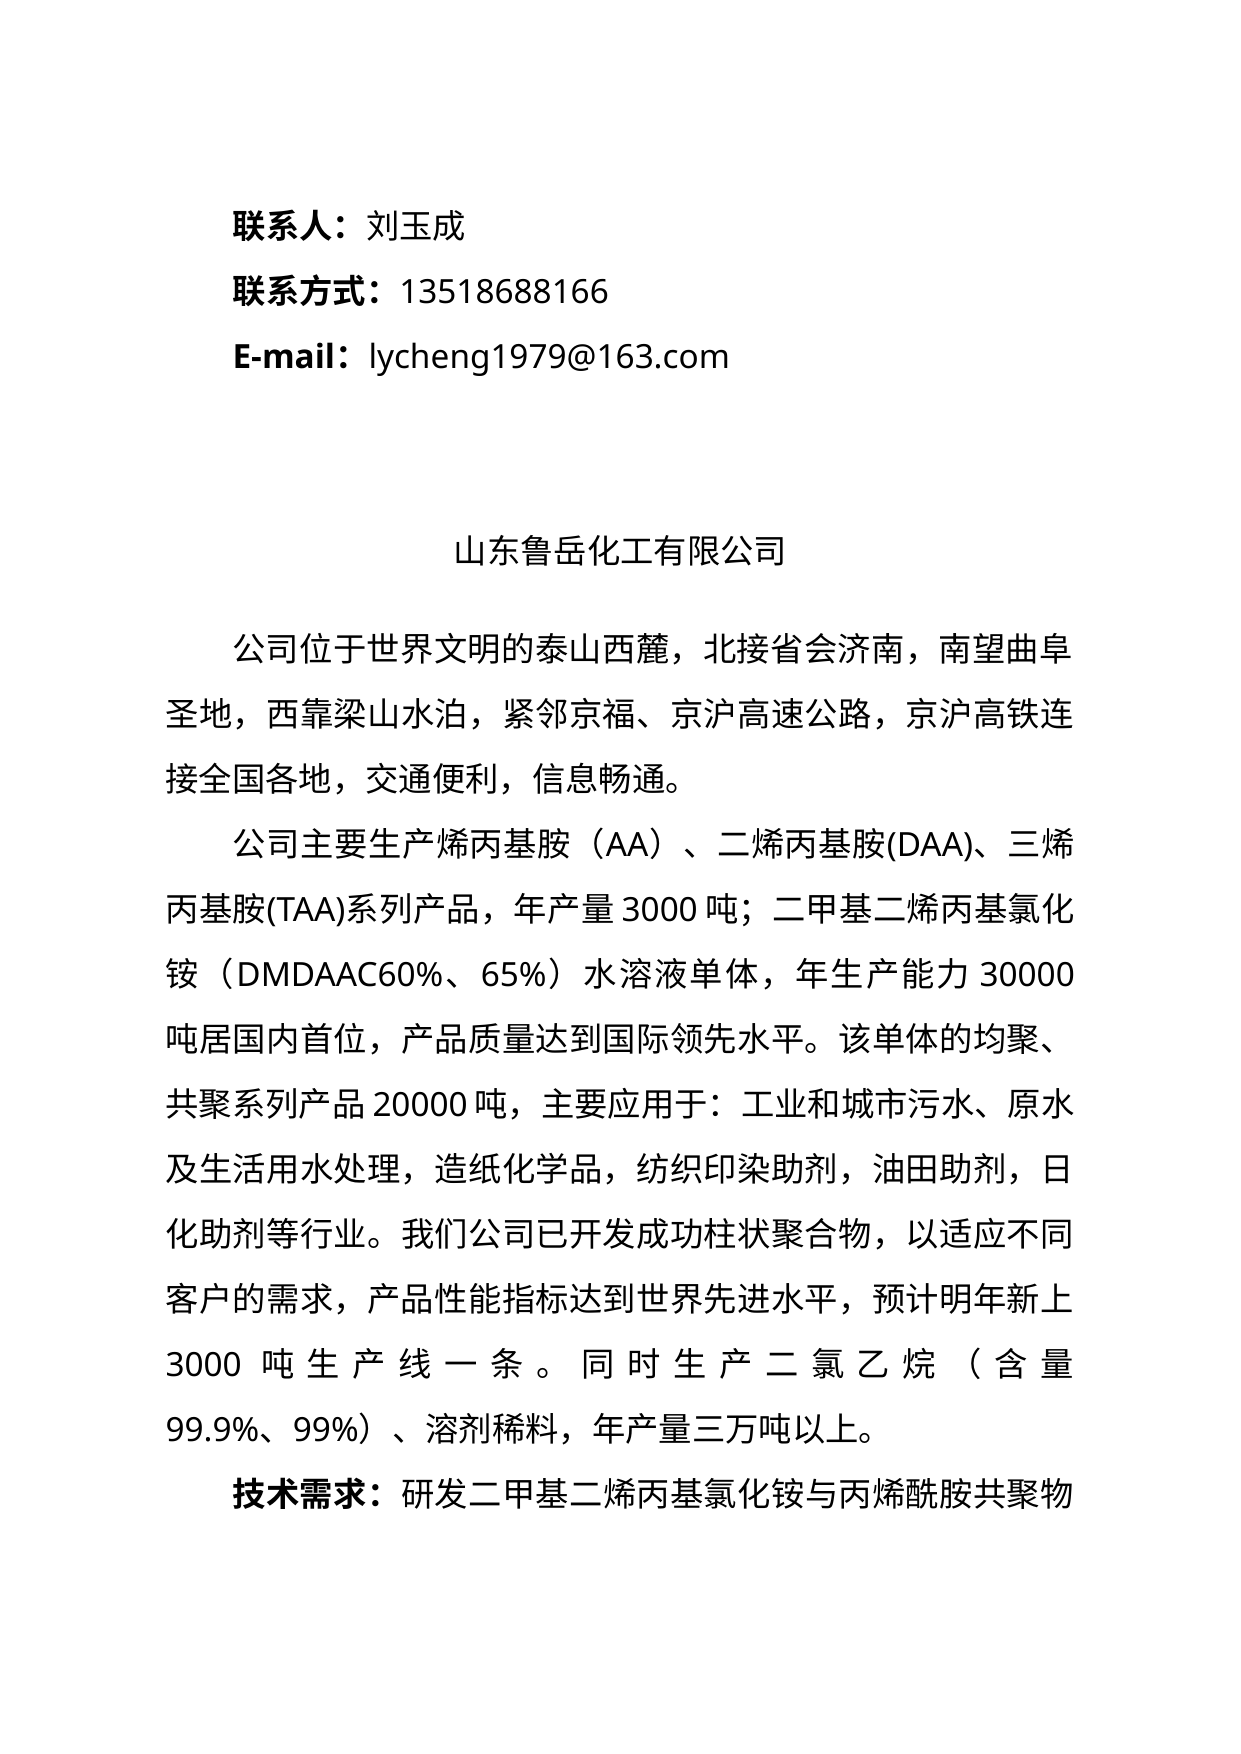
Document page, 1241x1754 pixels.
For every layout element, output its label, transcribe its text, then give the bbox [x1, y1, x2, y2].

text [165, 1459, 1075, 1524]
text 山东鲁岳化工有限公司 [165, 517, 1075, 582]
text E-mail：lycheng1979@163.com [165, 322, 1075, 387]
text 联系人：刘玉成 [165, 192, 1075, 257]
text 公司位于世界文明的泰山西麓，北接省会济南，南望曲阜圣地，西靠梁山水泊，紧邻京福、京沪高速公路，京沪高铁连接全国各地，交通便利，信息畅通。 [165, 614, 1075, 809]
text 公司主要生产烯丙基胺（AA）、二烯丙基胺(DAA)、三烯丙基胺(TAA)系列产品，年产量3000吨；二甲基二烯丙基氯化铵（DMDAAC60%、65%）水溶液单体，年生产能力30000吨居国内首位，产品质量达到国际领先水平。该单体的均聚、共聚系列产品20000吨，主要应用于：工业和城市污水、原水及生活用水处理，造纸化学品，纺织印染助剂，油田助剂，日化助剂等行业。我们公司已开发成功柱状聚合物，以适应不同客户的需求，产品性能指标达到世界先进水平，预计明年新上3000吨生产线一条。同时生产二氯乙烷（含量99.9%、99%）、溶剂稀料，年产量三万吨以上。 [165, 809, 1075, 1459]
text 联系方式：13518688166 [165, 257, 1075, 322]
